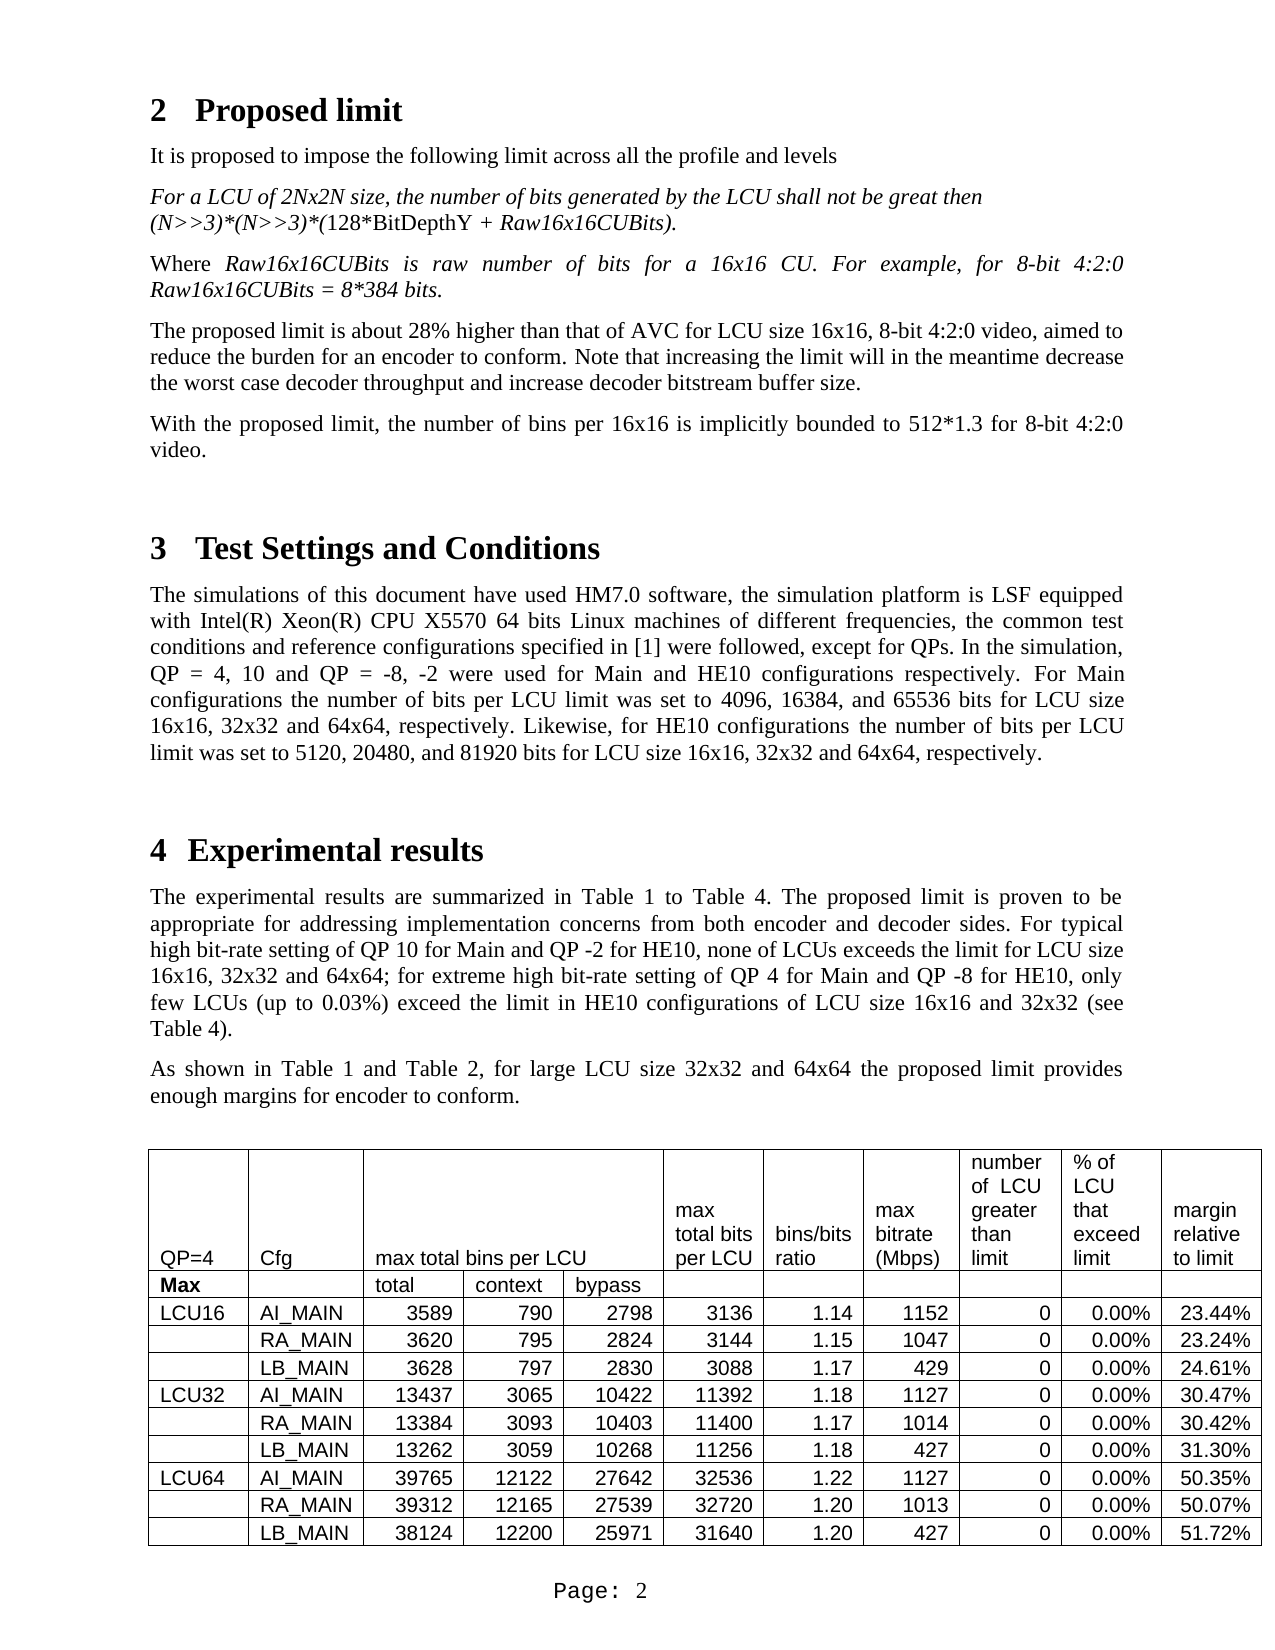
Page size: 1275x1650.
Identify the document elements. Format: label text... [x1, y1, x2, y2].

table_cell RA_MAIN [249, 1326, 363, 1352]
table_cell 12200 [464, 1518, 563, 1544]
table_cell 1.15 [764, 1326, 863, 1352]
table_cell 1127 [864, 1381, 959, 1407]
table_cell 0 [960, 1326, 1061, 1352]
table_cell 1.18 [764, 1381, 863, 1407]
table_cell Max [149, 1271, 248, 1297]
table_header max total bins per LCU [364, 1150, 663, 1269]
table_cell [249, 1271, 363, 1297]
table_cell 12122 [464, 1463, 563, 1489]
table_cell 39765 [364, 1463, 463, 1489]
subtitle Proposed limit [150, 90, 1125, 128]
table_cell 0.00% [1062, 1408, 1161, 1434]
table_cell 797 [464, 1353, 563, 1379]
table_cell LCU16 [149, 1298, 248, 1324]
table_cell 11256 [664, 1436, 763, 1462]
table_cell 1047 [864, 1326, 959, 1352]
table_cell LCU64 [149, 1463, 248, 1489]
table_cell 0.00% [1062, 1436, 1161, 1462]
table_cell 3628 [364, 1353, 463, 1379]
table_cell 790 [464, 1298, 563, 1324]
table_cell 1.17 [764, 1408, 863, 1434]
table_cell 30.42% [1162, 1408, 1261, 1434]
table_header Cfg [249, 1150, 363, 1269]
table_cell 0 [960, 1436, 1061, 1462]
table_cell 0 [960, 1408, 1061, 1434]
table_cell 1.17 [764, 1353, 863, 1379]
table_cell AI_MAIN [249, 1381, 363, 1407]
table_cell 3136 [664, 1298, 763, 1324]
table_header % of LCU that exceed limit [1062, 1150, 1161, 1269]
table_header QP=4 [149, 1150, 248, 1269]
table_cell [149, 1326, 248, 1352]
table_cell 10422 [564, 1381, 663, 1407]
text The simulations of this document have used HM7.0 software, the simulation platform is LSF equipped with Intel(R) Xeon(R) CPU X5570 64 bits Linux machines of different frequencies, the common test conditions and reference configurations specified in [1] were followed, except for QPs. In the simulation, QP = 4, 10 and QP = -8, -2 were used for Main and HE10 configurations respectively. For Main configurations the number of bits per LCU limit was set to 4096, 16384, and 65536 bits for LCU size 16x16, 32x32 and 64x64, respectively. Likewise, for HE10 configurations the number of bits per LCU limit was set to 5120, 20480, and 81920 bits for LCU size 16x16, 32x32 and 64x64, respectively. [150, 581, 1125, 765]
table_cell 25971 [564, 1518, 663, 1544]
subtitle Test Settings and Conditions [150, 528, 1125, 567]
table_cell AI_MAIN [249, 1463, 363, 1489]
table_cell [764, 1271, 863, 1297]
table_cell 3065 [464, 1381, 563, 1407]
table_cell 1.20 [764, 1491, 863, 1517]
table_cell 0.00% [1062, 1381, 1161, 1407]
subtitle Experimental results [150, 831, 1125, 869]
table_cell 1014 [864, 1408, 959, 1434]
table_cell 12165 [464, 1491, 563, 1517]
table_cell 1.20 [764, 1518, 863, 1544]
table_cell 27539 [564, 1491, 663, 1517]
text With the proposed limit, the number of bins per 16x16 is implicitly bounded to 512*1.3 for 8-bit 4:2:0 video. [150, 410, 1125, 463]
table_cell 0.00% [1062, 1298, 1161, 1324]
table_cell 1013 [864, 1491, 959, 1517]
table_cell 0.00% [1062, 1463, 1161, 1489]
table_cell 11400 [664, 1408, 763, 1434]
table_cell 0 [960, 1353, 1061, 1379]
text As shown in Table 1 and Table 2, for large LCU size 32x32 and 64x64 the proposed limit provides enough margins for encoder to conform. [150, 1056, 1125, 1108]
table_cell RA_MAIN [249, 1408, 363, 1434]
table_cell [149, 1518, 248, 1544]
table_cell 3088 [664, 1353, 763, 1379]
table_cell 13384 [364, 1408, 463, 1434]
table_cell 11392 [664, 1381, 763, 1407]
table_cell 0.00% [1062, 1518, 1161, 1544]
table_cell LCU32 [149, 1381, 248, 1407]
table_cell LB_MAIN [249, 1518, 363, 1544]
table_cell [1162, 1271, 1261, 1297]
table_cell LB_MAIN [249, 1436, 363, 1462]
table_header margin relative to limit [1162, 1150, 1261, 1269]
table_cell total [364, 1271, 463, 1297]
table_cell 0.00% [1062, 1353, 1161, 1379]
table_cell [149, 1408, 248, 1434]
table_cell 0 [960, 1463, 1061, 1489]
table_cell 2824 [564, 1326, 663, 1352]
table_cell 50.35% [1162, 1463, 1261, 1489]
table_cell 51.72% [1162, 1518, 1261, 1544]
table_cell LB_MAIN [249, 1353, 363, 1379]
table_cell 0.00% [1062, 1491, 1161, 1517]
table_header bins/bits ratio [764, 1150, 863, 1269]
table_header number of LCU greater than limit [960, 1150, 1061, 1269]
table_cell RA_MAIN [249, 1491, 363, 1517]
table_cell 0 [960, 1491, 1061, 1517]
table_cell 1.14 [764, 1298, 863, 1324]
table_cell [149, 1436, 248, 1462]
table_cell 23.44% [1162, 1298, 1261, 1324]
table_cell 31640 [664, 1518, 763, 1544]
table_cell 13437 [364, 1381, 463, 1407]
table_cell 1152 [864, 1298, 959, 1324]
table_cell [960, 1271, 1061, 1297]
table_cell 427 [864, 1518, 959, 1544]
table_cell 50.07% [1162, 1491, 1261, 1517]
table_cell 13262 [364, 1436, 463, 1462]
table_cell 3093 [464, 1408, 563, 1434]
table_cell 795 [464, 1326, 563, 1352]
table_cell 0 [960, 1298, 1061, 1324]
table_cell 10268 [564, 1436, 663, 1462]
table_cell 2830 [564, 1353, 663, 1379]
text The proposed limit is about 28% higher than that of AVC for LCU size 16x16, 8-bit 4:2:0 video, aimed to reduce the burden for an encoder to conform. Note that increasing the limit will in the meantime decrease the worst case decoder throughput and increase decoder bitstream buffer size. [150, 317, 1125, 396]
table_cell [664, 1271, 763, 1297]
table_cell 2798 [564, 1298, 663, 1324]
table_cell 27642 [564, 1463, 663, 1489]
table_cell 24.61% [1162, 1353, 1261, 1379]
table_cell 23.24% [1162, 1326, 1261, 1352]
table_cell 32536 [664, 1463, 763, 1489]
table_cell 0 [960, 1381, 1061, 1407]
table_cell bypass [564, 1271, 663, 1297]
table_cell 3144 [664, 1326, 763, 1352]
table_cell 31.30% [1162, 1436, 1261, 1462]
table_header max total bits per LCU [664, 1150, 763, 1269]
table_cell 0.00% [1062, 1326, 1161, 1352]
table_cell 429 [864, 1353, 959, 1379]
table_cell [149, 1353, 248, 1379]
table_cell 1.18 [764, 1436, 863, 1462]
table_cell 1127 [864, 1463, 959, 1489]
text The experimental results are summarized in Table 1 to Table 4. The proposed limit is proven to be appropriate for addressing implementation concerns from both encoder and decoder sides. For typical high bit-rate setting of QP 10 for Main and QP -2 for HE10, none of LCUs exceeds the limit for LCU size 16x16, 32x32 and 64x64; for extreme high bit-rate setting of QP 4 for Main and QP -8 for HE10, only few LCUs (up to 0.03%) exceed the limit in HE10 configurations of LCU size 16x16 and 32x32 (see Table 4). [150, 883, 1125, 1041]
table_cell context [464, 1271, 563, 1297]
table_header max bitrate (Mbps) [864, 1150, 959, 1269]
table_cell [864, 1271, 959, 1297]
table_cell 38124 [364, 1518, 463, 1544]
table_cell AI_MAIN [249, 1298, 363, 1324]
text Where Raw16x16CUBits is raw number of bits for a 16x16 CU. For example, for 8-bit 4:2:0 Raw16x16CUBits = 8*384 bits. [150, 250, 1125, 303]
table_cell 32720 [664, 1491, 763, 1517]
table_cell 1.22 [764, 1463, 863, 1489]
table_cell 3620 [364, 1326, 463, 1352]
table_cell 30.47% [1162, 1381, 1261, 1407]
table_cell [149, 1491, 248, 1517]
table_cell [1062, 1271, 1161, 1297]
table_cell 3059 [464, 1436, 563, 1462]
table_cell 427 [864, 1436, 959, 1462]
table_cell 0 [960, 1518, 1061, 1544]
text It is proposed to impose the following limit across all the profile and levels [150, 142, 1125, 169]
text For a LCU of 2Nx2N size, the number of bits generated by the LCU shall not be great then (N>>3)*(N>>3)*(128*BitDepthY + Raw16x16CUBits). [150, 183, 1125, 236]
table_cell 3589 [364, 1298, 463, 1324]
table_cell 39312 [364, 1491, 463, 1517]
table_cell 10403 [564, 1408, 663, 1434]
